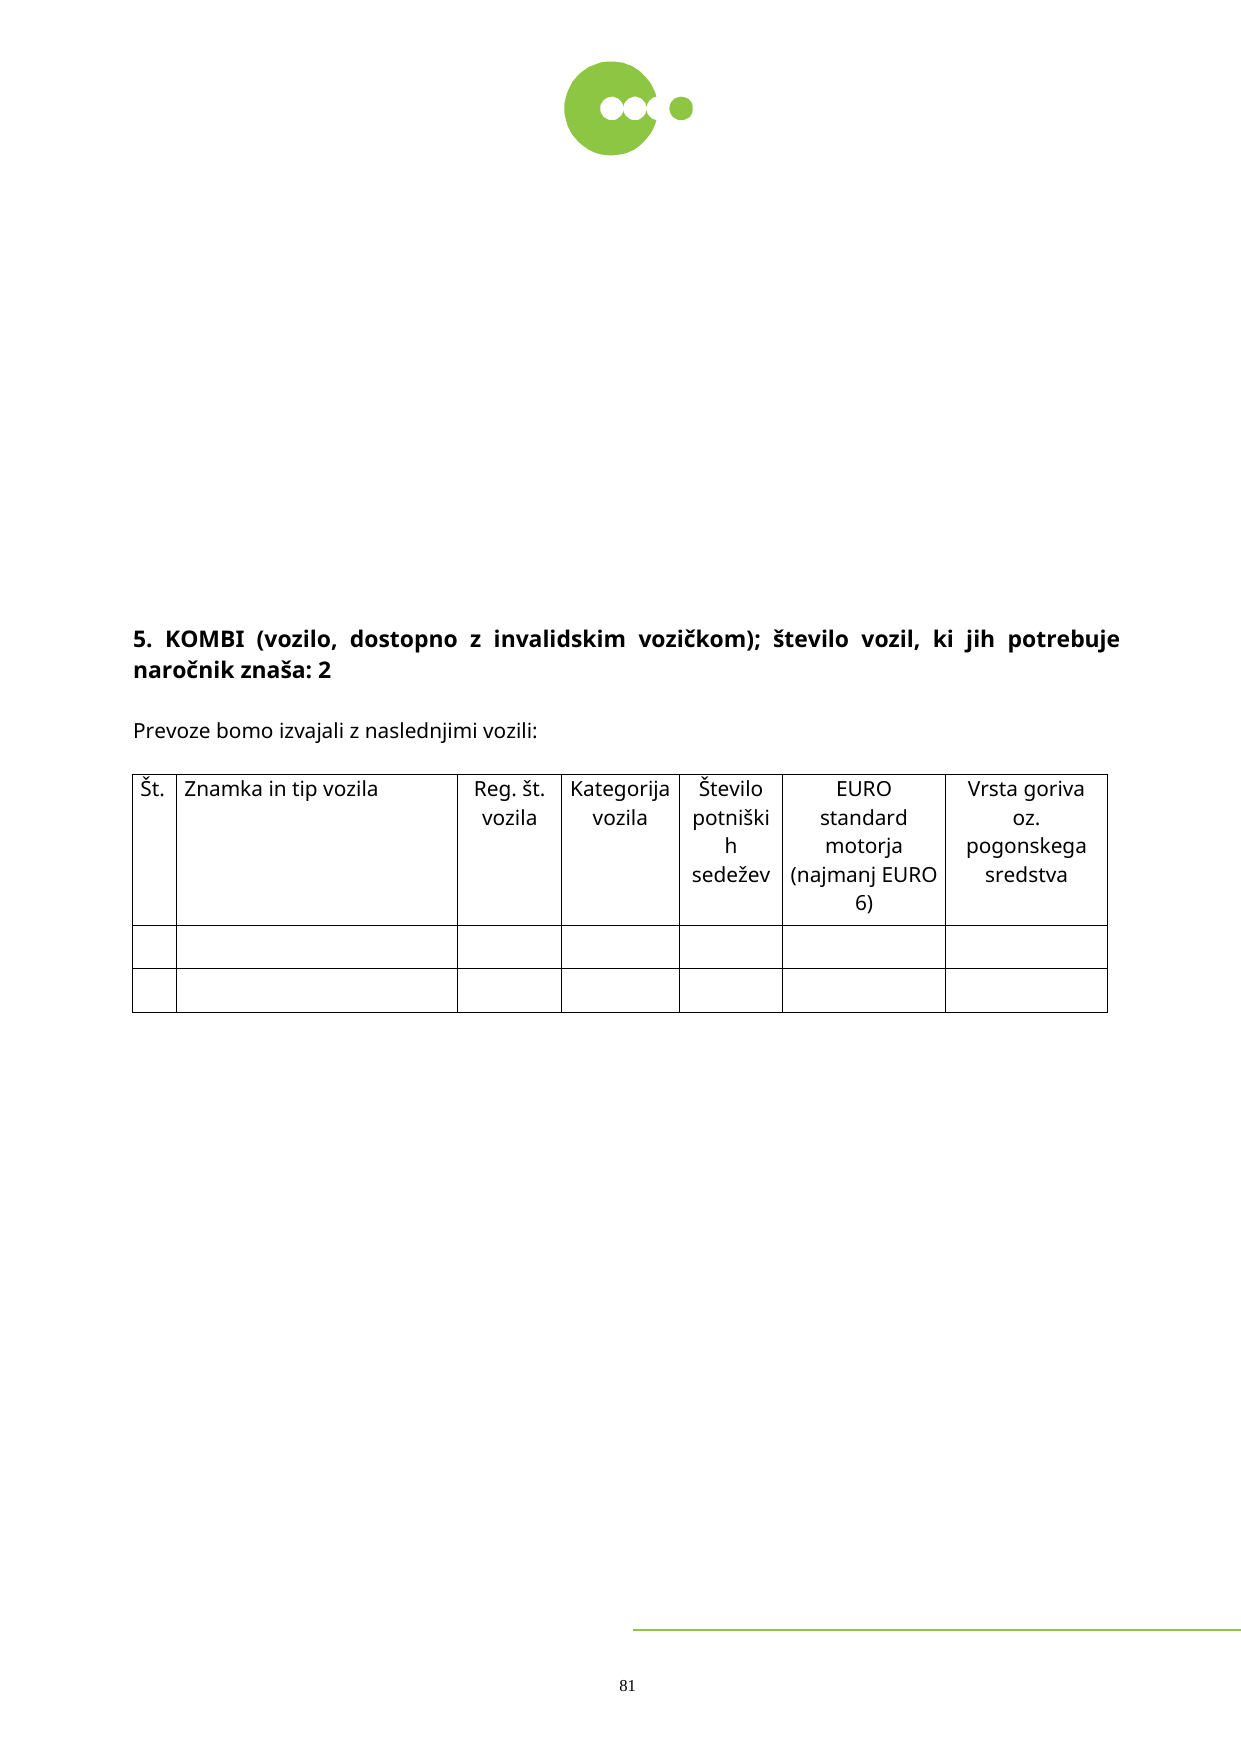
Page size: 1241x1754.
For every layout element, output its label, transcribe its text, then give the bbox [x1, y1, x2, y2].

table_cell [458, 926, 561, 968]
table_header Vrsta goriva oz. pogonskega sredstva [946, 775, 1107, 925]
table_cell [133, 969, 176, 1012]
table_header EURO standard motorja (najmanj EURO 6) [783, 775, 945, 925]
table_cell [177, 969, 457, 1012]
table_cell [680, 969, 782, 1012]
table_cell [783, 969, 945, 1012]
table_header Št. [133, 775, 176, 925]
table_cell [946, 969, 1107, 1012]
table_cell [783, 926, 945, 968]
table_cell [562, 969, 679, 1012]
table_header Reg. št. vozila [458, 775, 561, 925]
table_cell [458, 969, 561, 1012]
table_header Znamka in tip vozila [177, 775, 457, 925]
table_header Število potniških sedežev [680, 775, 782, 925]
text Prevoze bomo izvajali z naslednjimi vozili: [133, 717, 1122, 745]
table_cell [177, 926, 457, 968]
text 5. KOMBI (vozilo, dostopno z invalidskim vozičkom); število vozil, ki jih potrebuje naročnik znaša: 2 [133, 623, 1122, 685]
table_header Kategorija vozila [562, 775, 679, 925]
table_cell [680, 926, 782, 968]
table_cell [133, 926, 176, 968]
table_cell [562, 926, 679, 968]
table_cell [946, 926, 1107, 968]
